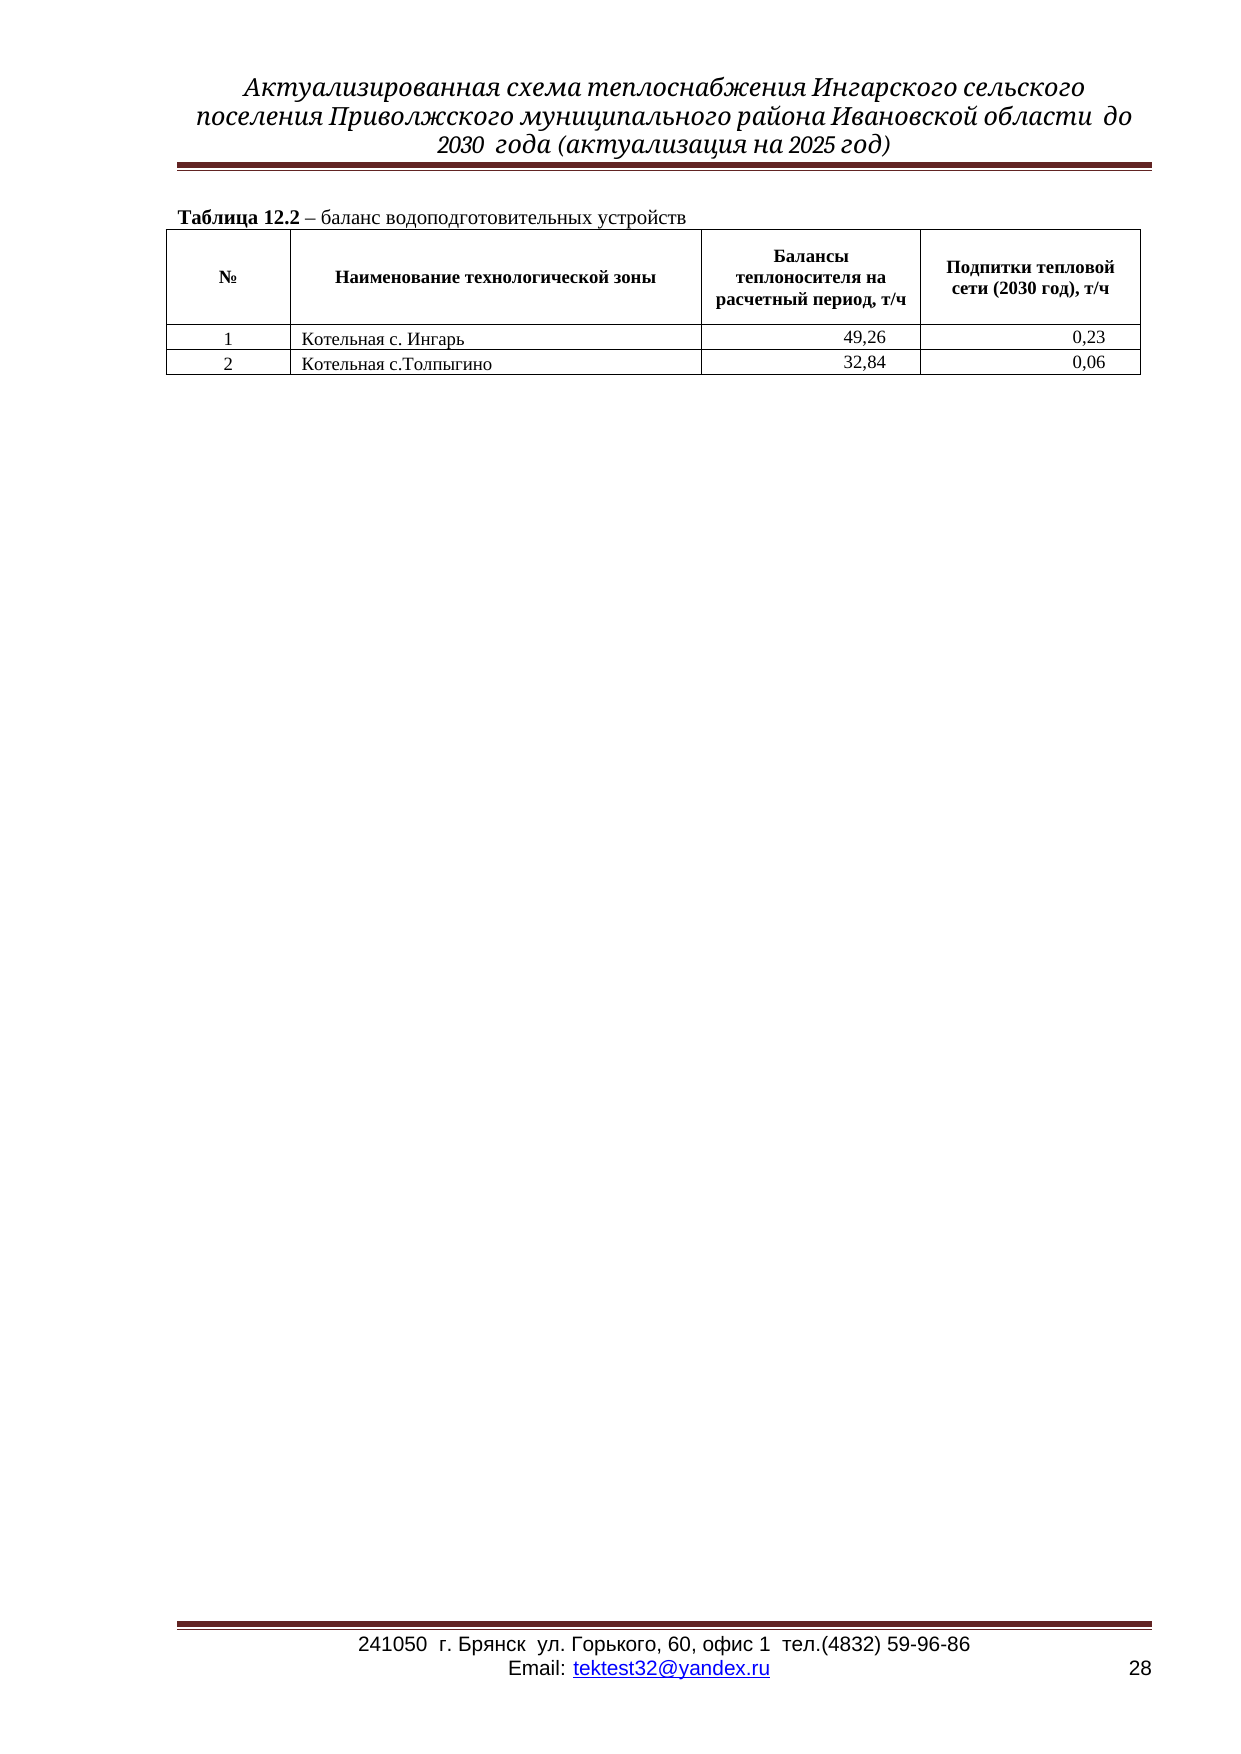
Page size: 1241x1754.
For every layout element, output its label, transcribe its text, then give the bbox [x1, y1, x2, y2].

table_header № [167, 230, 290, 324]
table_cell 1 [167, 325, 290, 349]
table_cell 32,84 [702, 350, 920, 374]
table_header Подпитки тепловой сети (2030 год), т/ч [921, 230, 1140, 324]
table_header Наименование технологической зоны [291, 230, 701, 324]
text Таблица 12.2 – баланс водоподготовительных устройств [177, 205, 1152, 229]
table_cell Котельная с. Ингарь [291, 325, 701, 349]
table_cell Котельная с.Толпыгино [291, 350, 701, 374]
table_cell 0,06 [921, 350, 1140, 374]
table_cell 49,26 [702, 325, 920, 349]
table_cell 0,23 [921, 325, 1140, 349]
table_header Балансы теплоносителя на расчетный период, т/ч [702, 230, 920, 324]
table_cell 2 [167, 350, 290, 374]
